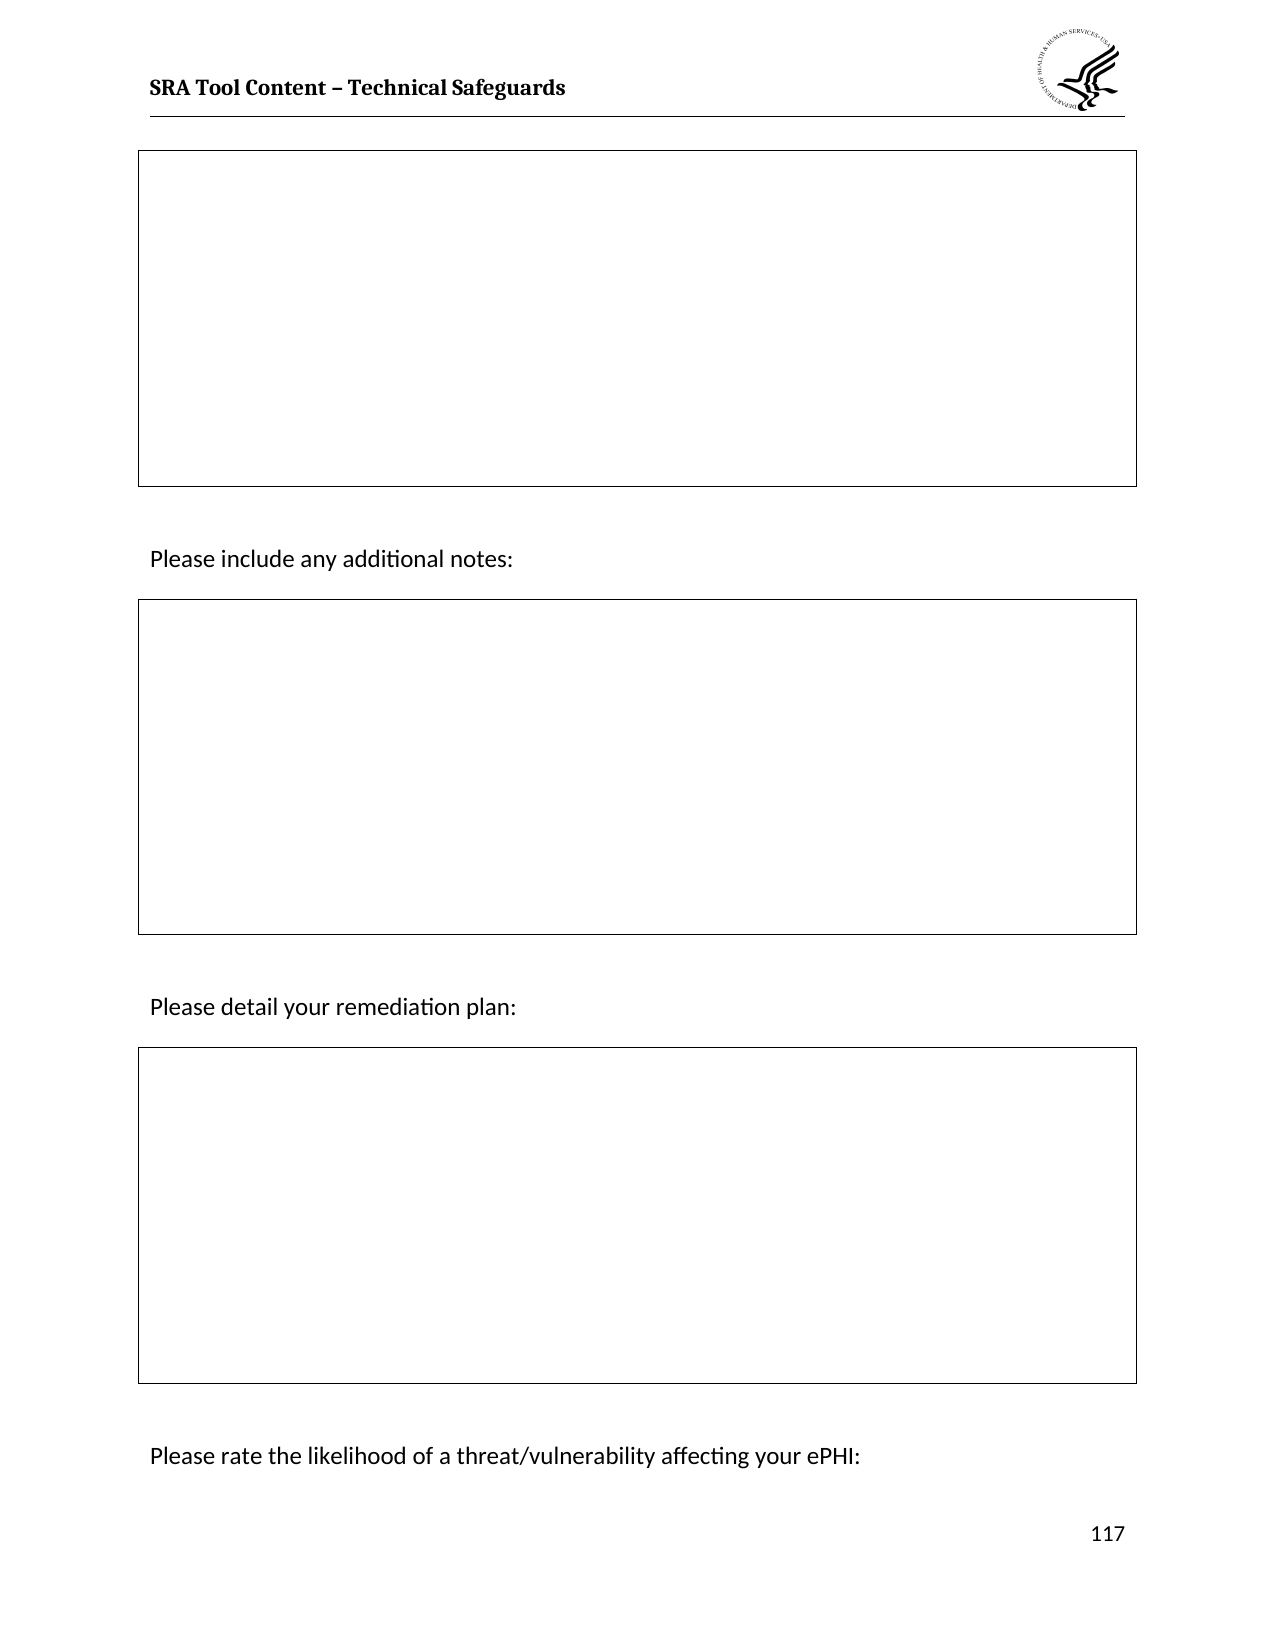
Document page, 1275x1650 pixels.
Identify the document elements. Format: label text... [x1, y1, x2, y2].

text Please detail your remediation plan: [150, 991, 1125, 1022]
picture [1037, 29, 1119, 111]
text Please include any additional notes: [150, 543, 1125, 573]
text Please rate the likelihood of a threat/vulnerability affecting your ePHI: [150, 1440, 1125, 1470]
table_header [139, 600, 1136, 934]
table_header [139, 151, 1136, 486]
table_header [139, 1048, 1136, 1383]
